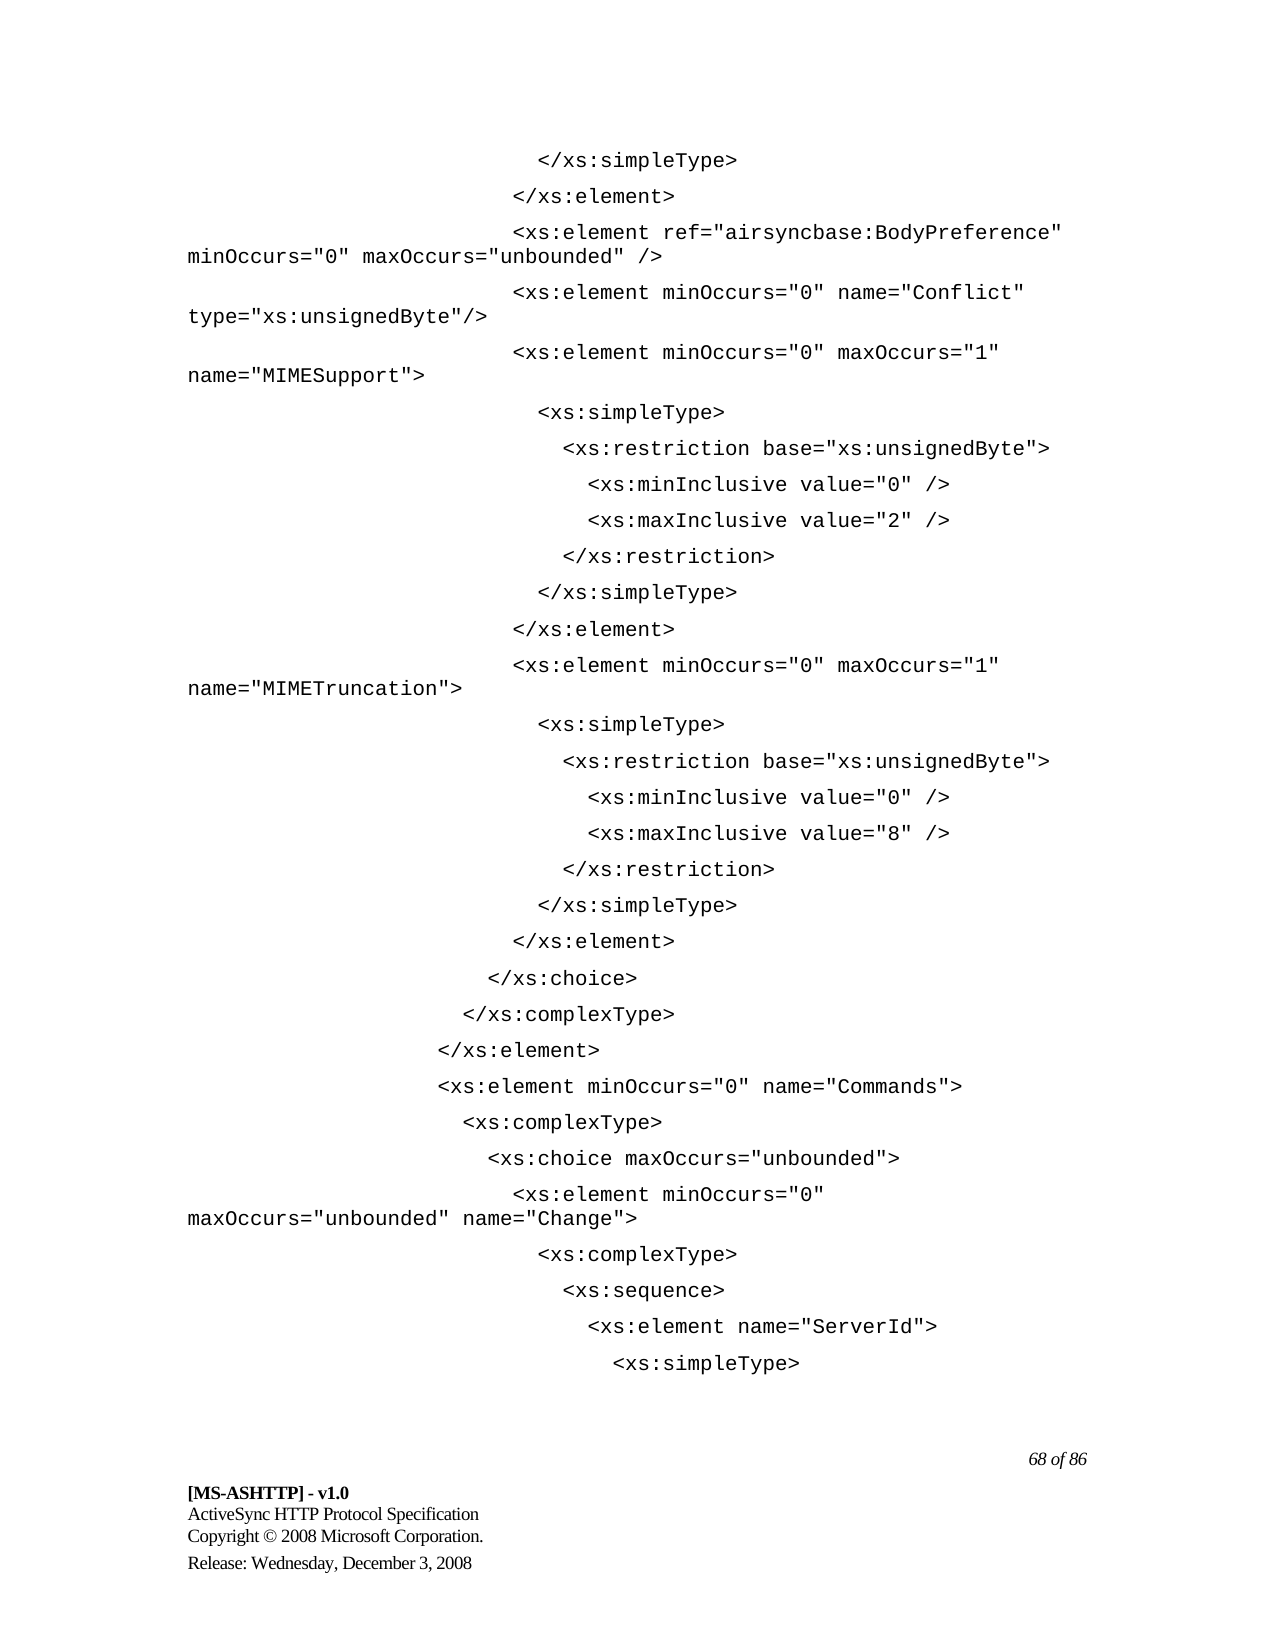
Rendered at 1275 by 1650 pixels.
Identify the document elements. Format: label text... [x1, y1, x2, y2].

text </xs:element> [187, 186, 1087, 210]
text <xs:simpleType> [187, 1353, 1087, 1376]
text </xs:element> [187, 618, 1087, 642]
text <xs:element minOccurs="0" maxOccurs="1" name="MIMETruncation"> [187, 655, 1087, 702]
text <xs:element ref="airsyncbase:BodyPreference" minOccurs="0" maxOccurs="unbounded" /> [187, 222, 1087, 269]
text <xs:choice maxOccurs="unbounded"> [187, 1148, 1087, 1172]
text </xs:choice> [187, 967, 1087, 991]
text <xs:restriction base="xs:unsignedByte"> [187, 751, 1087, 774]
text </xs:simpleType> [187, 895, 1087, 919]
text </xs:complexType> [187, 1004, 1087, 1027]
text </xs:restriction> [187, 859, 1087, 883]
text </xs:simpleType> [187, 150, 1087, 174]
text <xs:element minOccurs="0" name="Conflict" type="xs:unsignedByte"/> [187, 282, 1087, 329]
text <xs:element minOccurs="0" maxOccurs="unbounded" name="Change"> [187, 1184, 1087, 1232]
text </xs:restriction> [187, 546, 1087, 570]
text <xs:sequence> [187, 1280, 1087, 1304]
text <xs:minInclusive value="0" /> [187, 787, 1087, 810]
text <xs:restriction base="xs:unsignedByte"> [187, 438, 1087, 461]
text <xs:complexType> [187, 1112, 1087, 1136]
text <xs:element minOccurs="0" name="Commands"> [187, 1076, 1087, 1099]
text </xs:element> [187, 1040, 1087, 1063]
text <xs:maxInclusive value="8" /> [187, 823, 1087, 847]
text <xs:complexType> [187, 1244, 1087, 1268]
text <xs:element name="ServerId"> [187, 1316, 1087, 1340]
text <xs:minInclusive value="0" /> [187, 474, 1087, 498]
text </xs:simpleType> [187, 582, 1087, 606]
text <xs:simpleType> [187, 714, 1087, 738]
text <xs:simpleType> [187, 402, 1087, 425]
text <xs:element minOccurs="0" maxOccurs="1" name="MIMESupport"> [187, 342, 1087, 389]
text <xs:maxInclusive value="2" /> [187, 510, 1087, 534]
text </xs:element> [187, 931, 1087, 955]
